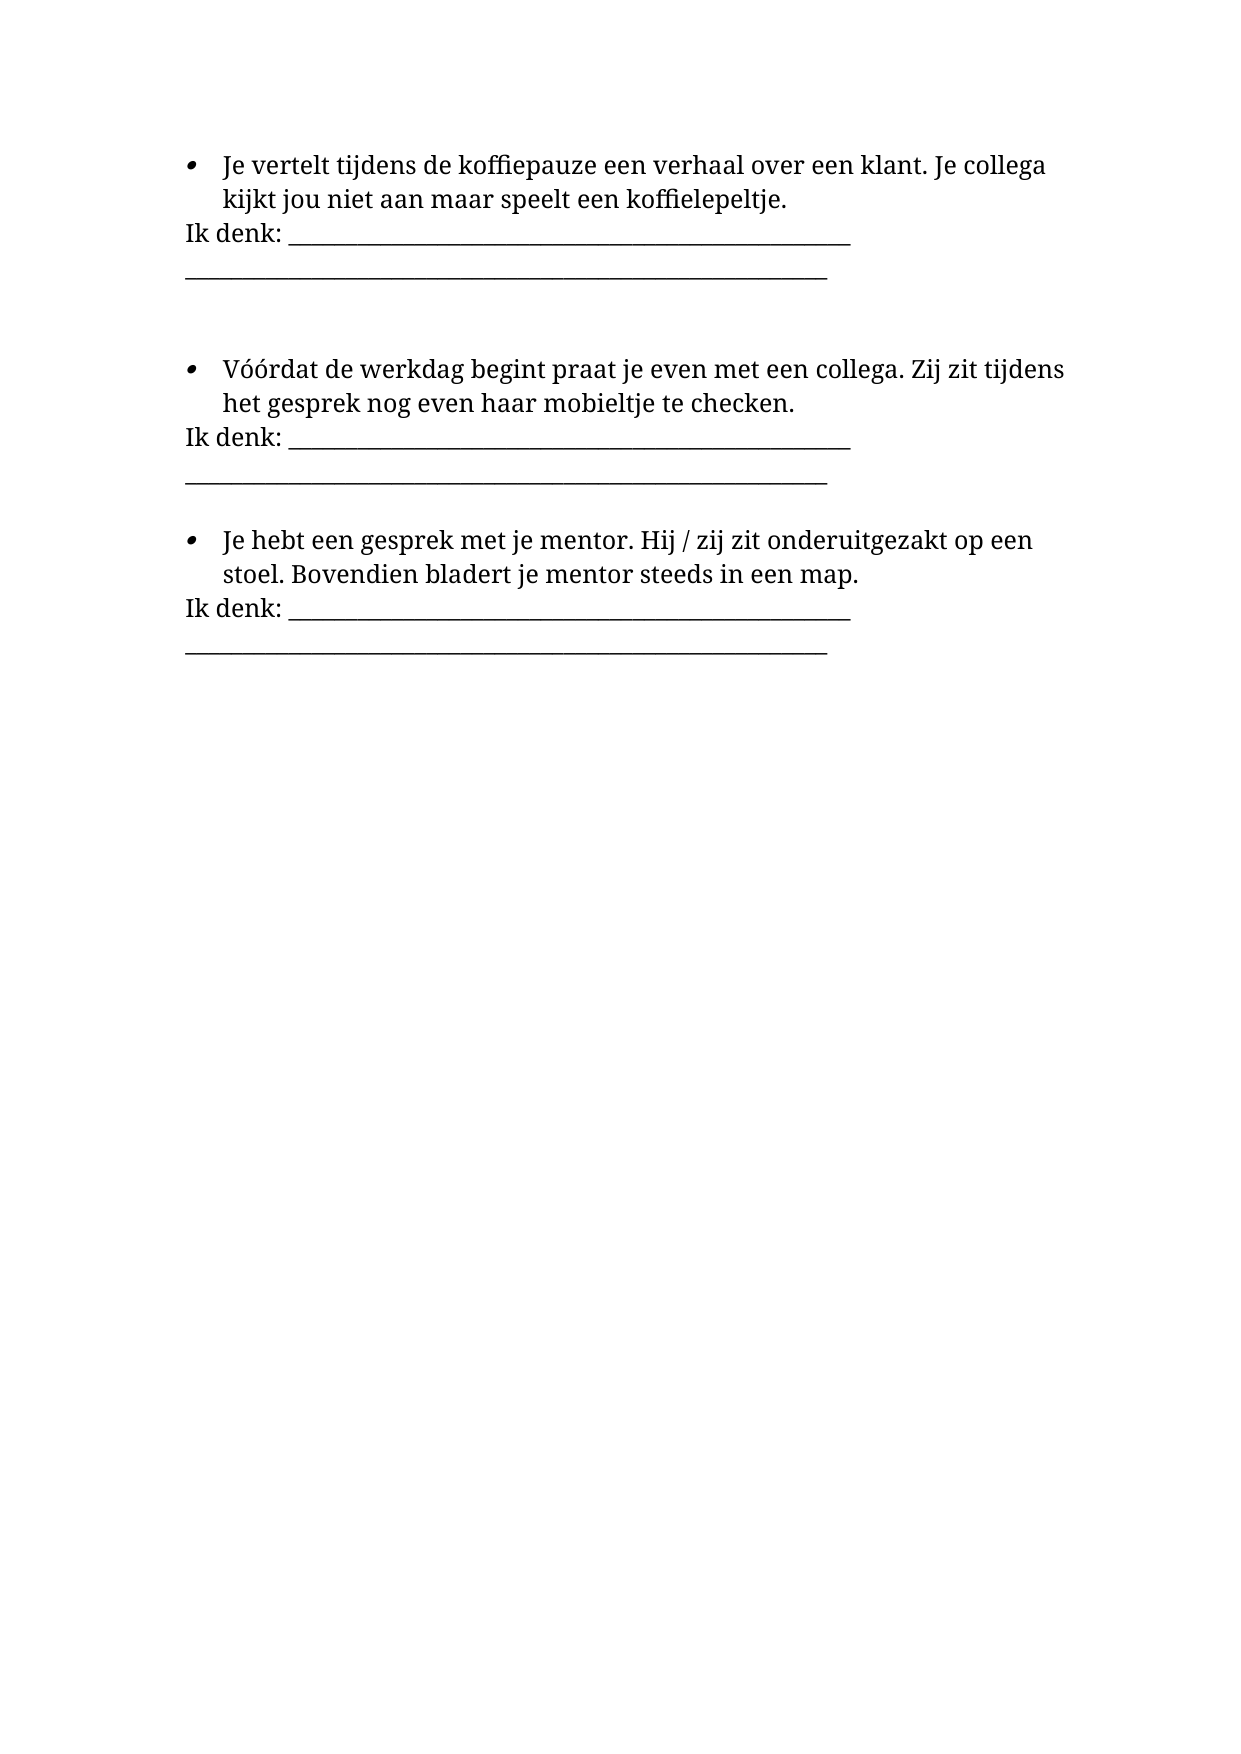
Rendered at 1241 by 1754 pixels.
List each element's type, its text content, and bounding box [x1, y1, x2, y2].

list Je hebt een gesprek met je mentor. Hij / zij zit onderuitgezakt op een stoel. Bovendien bladert je mentor steeds in een map. [185, 522, 1093, 590]
list Je vertelt tijdens de koffiepauze een verhaal over een klant. Je collega kijkt jou niet aan maar speelt een koffielepeltje. [185, 148, 1093, 216]
text Ik denk: _________________________________________________ [185, 420, 1093, 454]
text ________________________________________________________ [185, 624, 1093, 658]
text Ik denk: _________________________________________________ [185, 590, 1093, 624]
list Vóórdat de werkdag begint praat je even met een collega. Zij zit tijdens het gesprek nog even haar mobieltje te checken. [185, 352, 1093, 420]
text ________________________________________________________ [185, 454, 1093, 488]
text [185, 216, 1093, 250]
text ________________________________________________________ [185, 250, 1093, 284]
